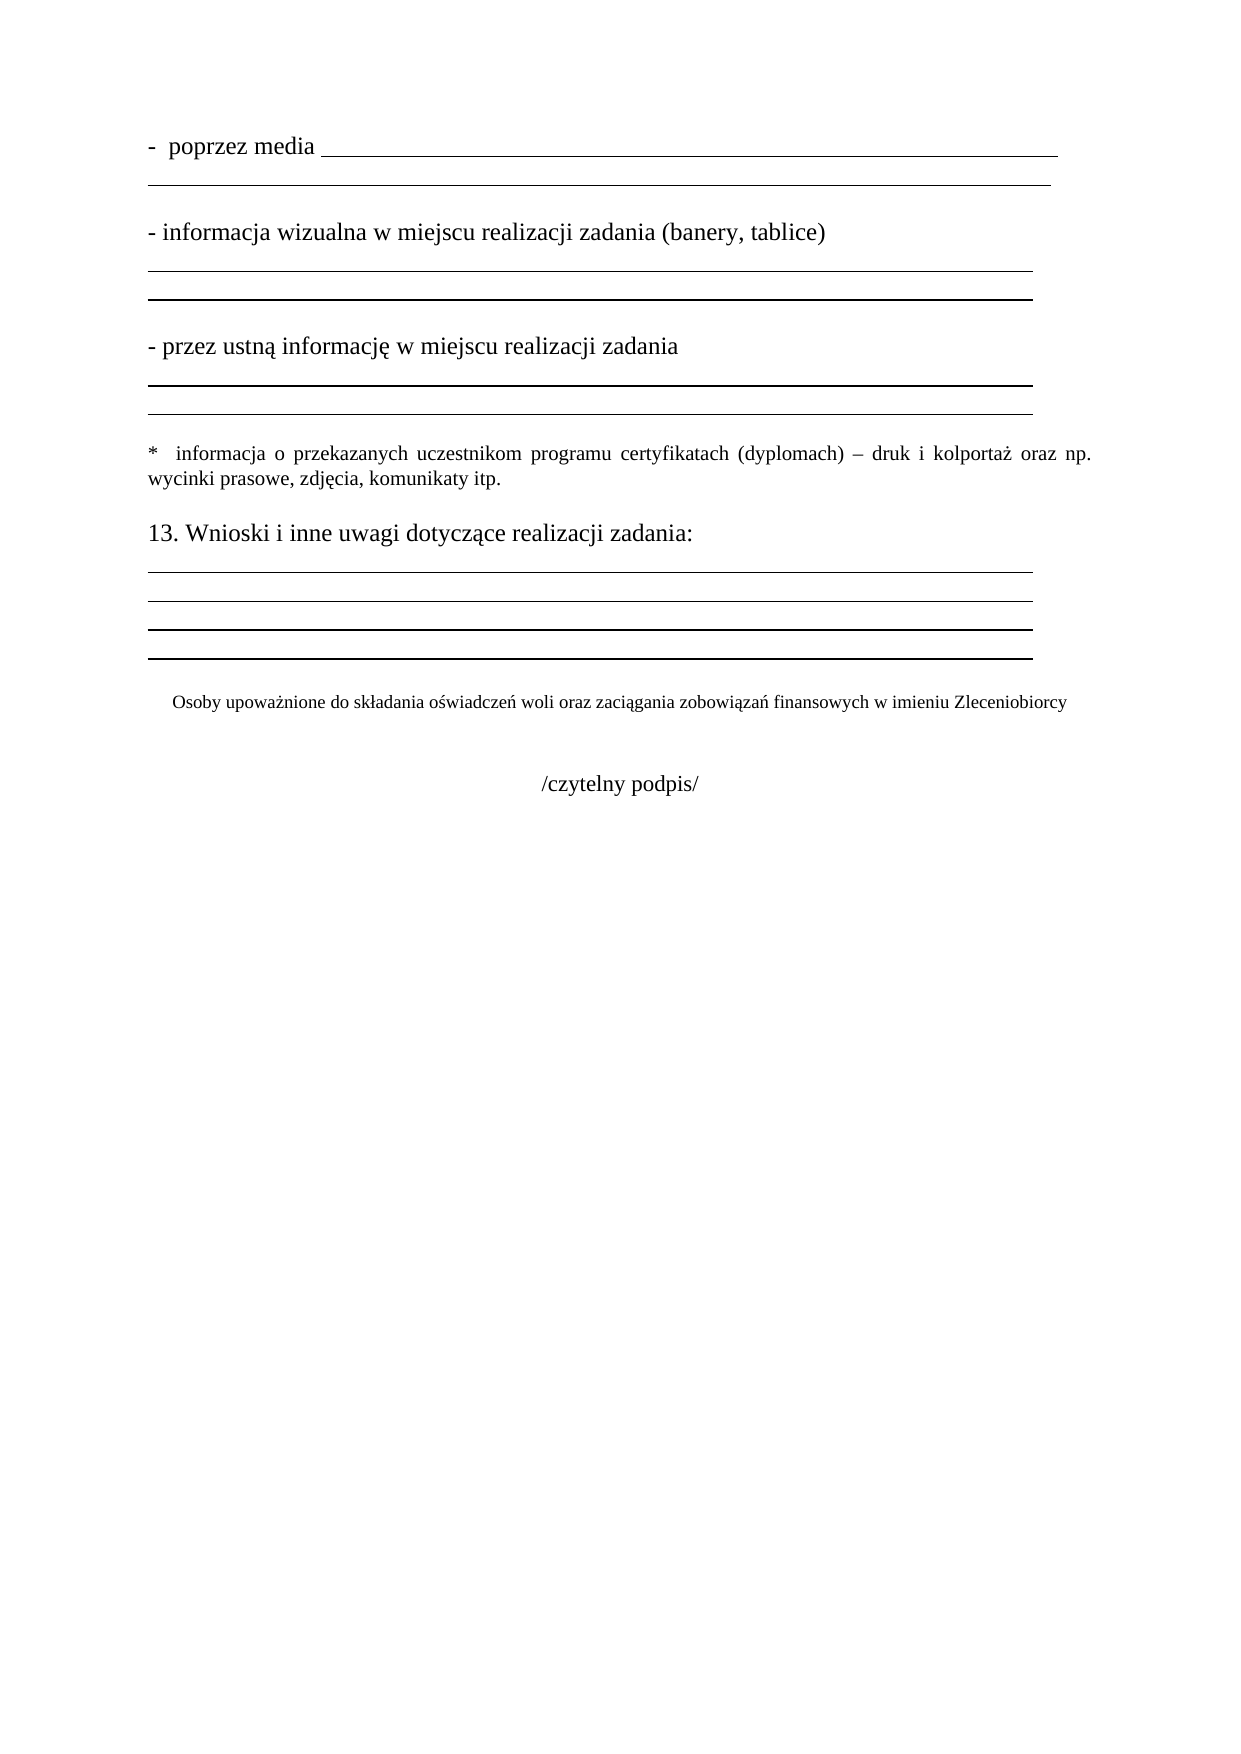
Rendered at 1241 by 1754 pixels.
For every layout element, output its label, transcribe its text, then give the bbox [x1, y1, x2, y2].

text - informacja wizualna w miejscu realizacji zadania (banery, tablice) [148, 217, 1093, 246]
text 13. Wnioski i inne uwagi dotyczące realizacji zadania: [148, 518, 1093, 547]
text /czytelny podpis/ [148, 770, 1093, 796]
text - poprzez media [148, 131, 1093, 188]
text - przez ustną informację w miejscu realizacji zadania [148, 331, 1093, 360]
text * informacja o przekazanych uczestnikom programu certyfikatach (dyplomach) – druk i kolportaż oraz np. wycinki prasowe, zdjęcia, komunikaty itp. [148, 441, 1093, 489]
text Osoby upoważnione do składania oświadczeń woli oraz zaciągania zobowiązań finansowych w imieniu Zleceniobiorcy [148, 691, 1093, 712]
